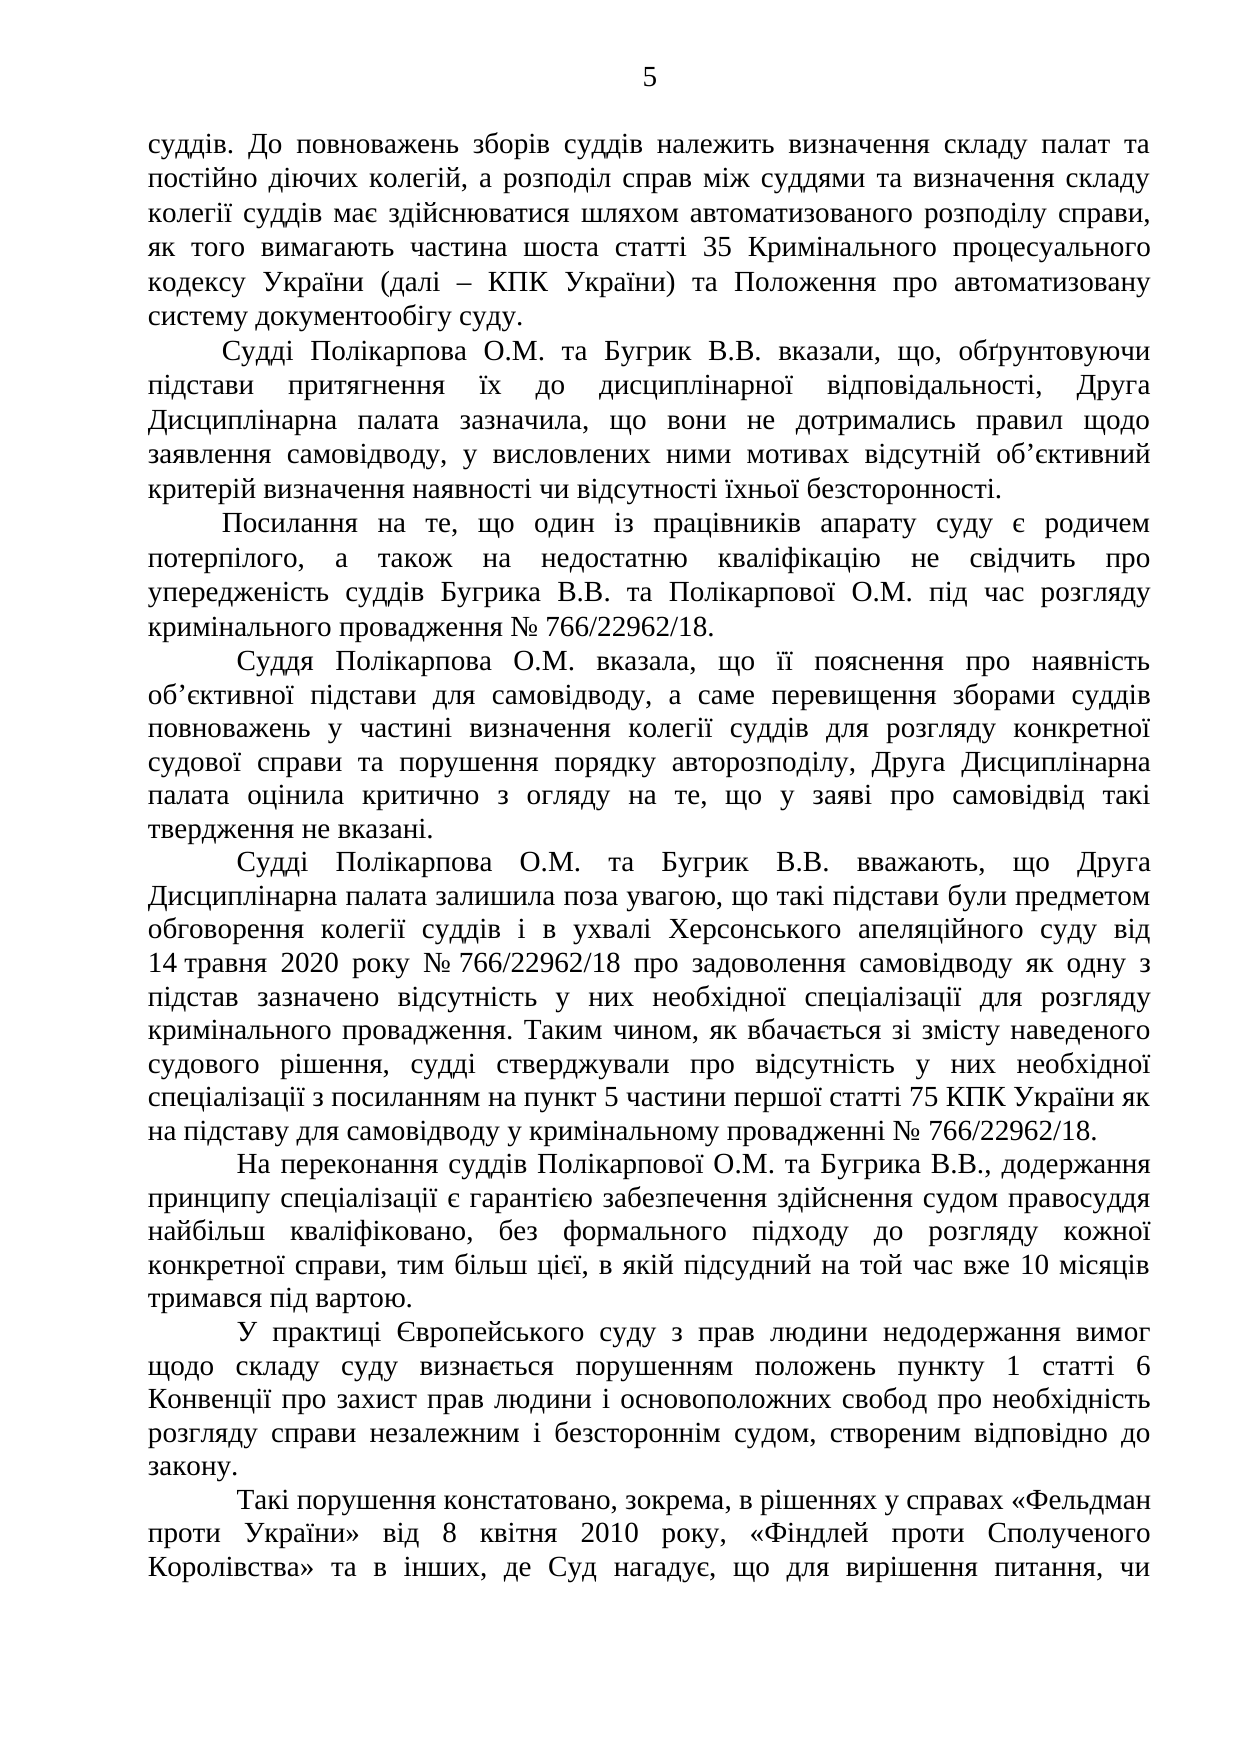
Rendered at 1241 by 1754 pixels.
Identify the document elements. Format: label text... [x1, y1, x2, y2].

text На переконання суддів Полікарпової О.М. та Бугрика В.В., додержання принципу спеціалізації є гарантією забезпечення здійснення судом правосуддя найбільш кваліфіковано, без формального підходу до розгляду кожної конкретної справи, тим більш цієї, в якій підсудний на той час вже 10 місяців тримався під вартою. [148, 1146, 1152, 1314]
text Суддя Полікарпова О.М. вказала, що її пояснення про наявність об’єктивної підстави для самовідводу, а саме перевищення зборами суддів повноважень у частині визначення колегії суддів для розгляду конкретної судової справи та порушення порядку авторозподілу, Друга Дисциплінарна палата оцінила критично з огляду на те, що у заяві про самовідвід такі твердження не вказані. [148, 643, 1152, 844]
text Посилання на те, що один із працівників апарату суду є родичем потерпілого, а також на недостатню кваліфікацію не свідчить про упередженість суддів Бугрика В.В. та Полікарпової О.М. під час розгляду кримінального провадження № 766/22962/18. [148, 505, 1152, 642]
text Судді Полікарпова О.М. та Бугрик В.В. вважають, що Друга Дисциплінарна палата залишила поза увагою, що такі підстави були предметом обговорення колегії суддів і в ухвалі Херсонського апеляційного суду від 14 травня 2020 року № 766/22962/18 про задоволення самовідводу як одну з підстав зазначено відсутність у них необхідної спеціалізації для розгляду кримінального провадження. Таким чином, як вбачається зі змісту наведеного судового рішення, судді стверджували про відсутність у них необхідної спеціалізації з посиланням на пункт 5 частини першої статті 75 КПК України як на підставу для самовідводу у кримінальному провадженні № 766/22962/18. [148, 844, 1152, 1146]
text Судді Полікарпова О.М. та Бугрик В.В. вказали, що, обґрунтовуючи підстави притягнення їх до дисциплінарної відповідальності, Друга Дисциплінарна палата зазначила, що вони не дотримались правил щодо заявлення самовідводу, у висловлених ними мотивах відсутній об’єктивний критерій визначення наявності чи відсутності їхньої безсторонності. [148, 333, 1152, 504]
text У практиці Європейського суду з прав людини недодержання вимог щодо складу суду визнається порушенням положень пункту 1 статті 6 Конвенції про захист прав людини і основоположних свобод про необхідність розгляду справи незалежним і безстороннім судом, створеним відповідно до закону. [148, 1314, 1152, 1482]
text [148, 126, 1152, 332]
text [148, 1482, 1152, 1582]
